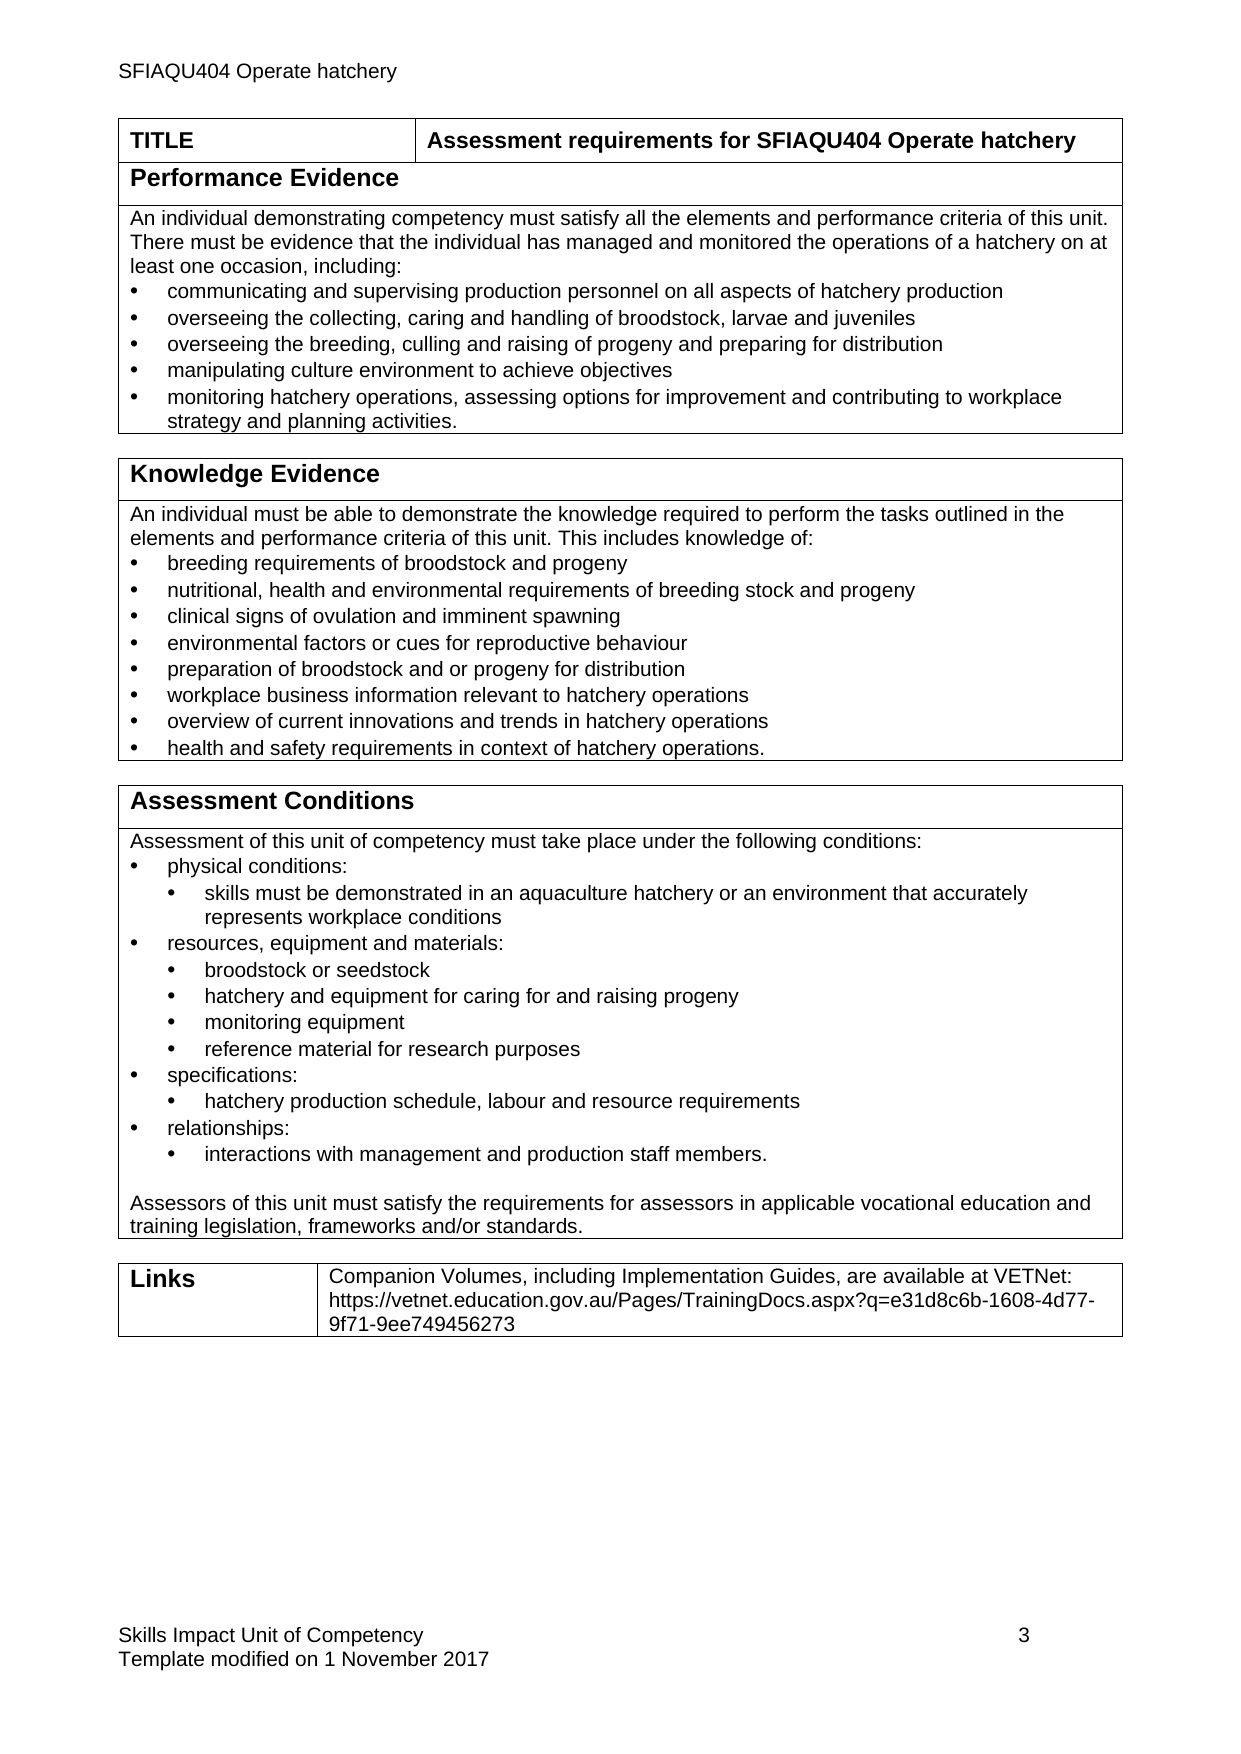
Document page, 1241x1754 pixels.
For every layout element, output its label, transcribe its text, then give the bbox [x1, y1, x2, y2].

table_header Companion Volumes, including Implementation Guides, are available at VETNet: https://vetnet.education.gov.au/Pages/TrainingDocs.aspx?q=e31d8c6b-1608-4d77-9f71-9ee749456273 [318, 1264, 1122, 1336]
table_header TITLE [119, 119, 415, 162]
table_cell Assessment of this unit of competency must take place under the following conditions: physical conditions: skills must be demonstrated in an aquaculture hatchery or an environment that accurately represents workplace conditions resources, equipment and materials: broodstock or seedstock hatchery and equipment for caring for and raising progeny monitoring equipment reference material for research purposes specifications: hatchery production schedule, labour and resource requirements relationships: interactions with management and production staff members. Assessors of this unit must satisfy the requirements for assessors in applicable vocational education and training legislation, frameworks and/or standards. [119, 829, 1122, 1238]
table_header Assessment requirements for SFIAQU404 Operate hatchery [416, 119, 1122, 162]
table_cell Performance Evidence [119, 163, 1122, 204]
table_cell An individual demonstrating competency must satisfy all the elements and performance criteria of this unit. There must be evidence that the individual has managed and monitored the operations of a hatchery on at least one occasion, including: communicating and supervising production personnel on all aspects of hatchery production overseeing the collecting, caring and handling of broodstock, larvae and juveniles overseeing the breeding, culling and raising of progeny and preparing for distribution manipulating culture environment to achieve objectives monitoring hatchery operations, assessing options for improvement and contributing to workplace strategy and planning activities. [119, 206, 1122, 433]
table_cell An individual must be able to demonstrate the knowledge required to perform the tasks outlined in the elements and performance criteria of this unit. This includes knowledge of: breeding requirements of broodstock and progeny nutritional, health and environmental requirements of breeding stock and progeny clinical signs of ovulation and imminent spawning environmental factors or cues for reproductive behaviour preparation of broodstock and or progeny for distribution workplace business information relevant to hatchery operations overview of current innovations and trends in hatchery operations health and safety requirements in context of hatchery operations. [119, 501, 1122, 760]
table_header Assessment Conditions [119, 786, 1122, 827]
table_header Links [119, 1264, 317, 1336]
table_header Knowledge Evidence [119, 459, 1122, 500]
